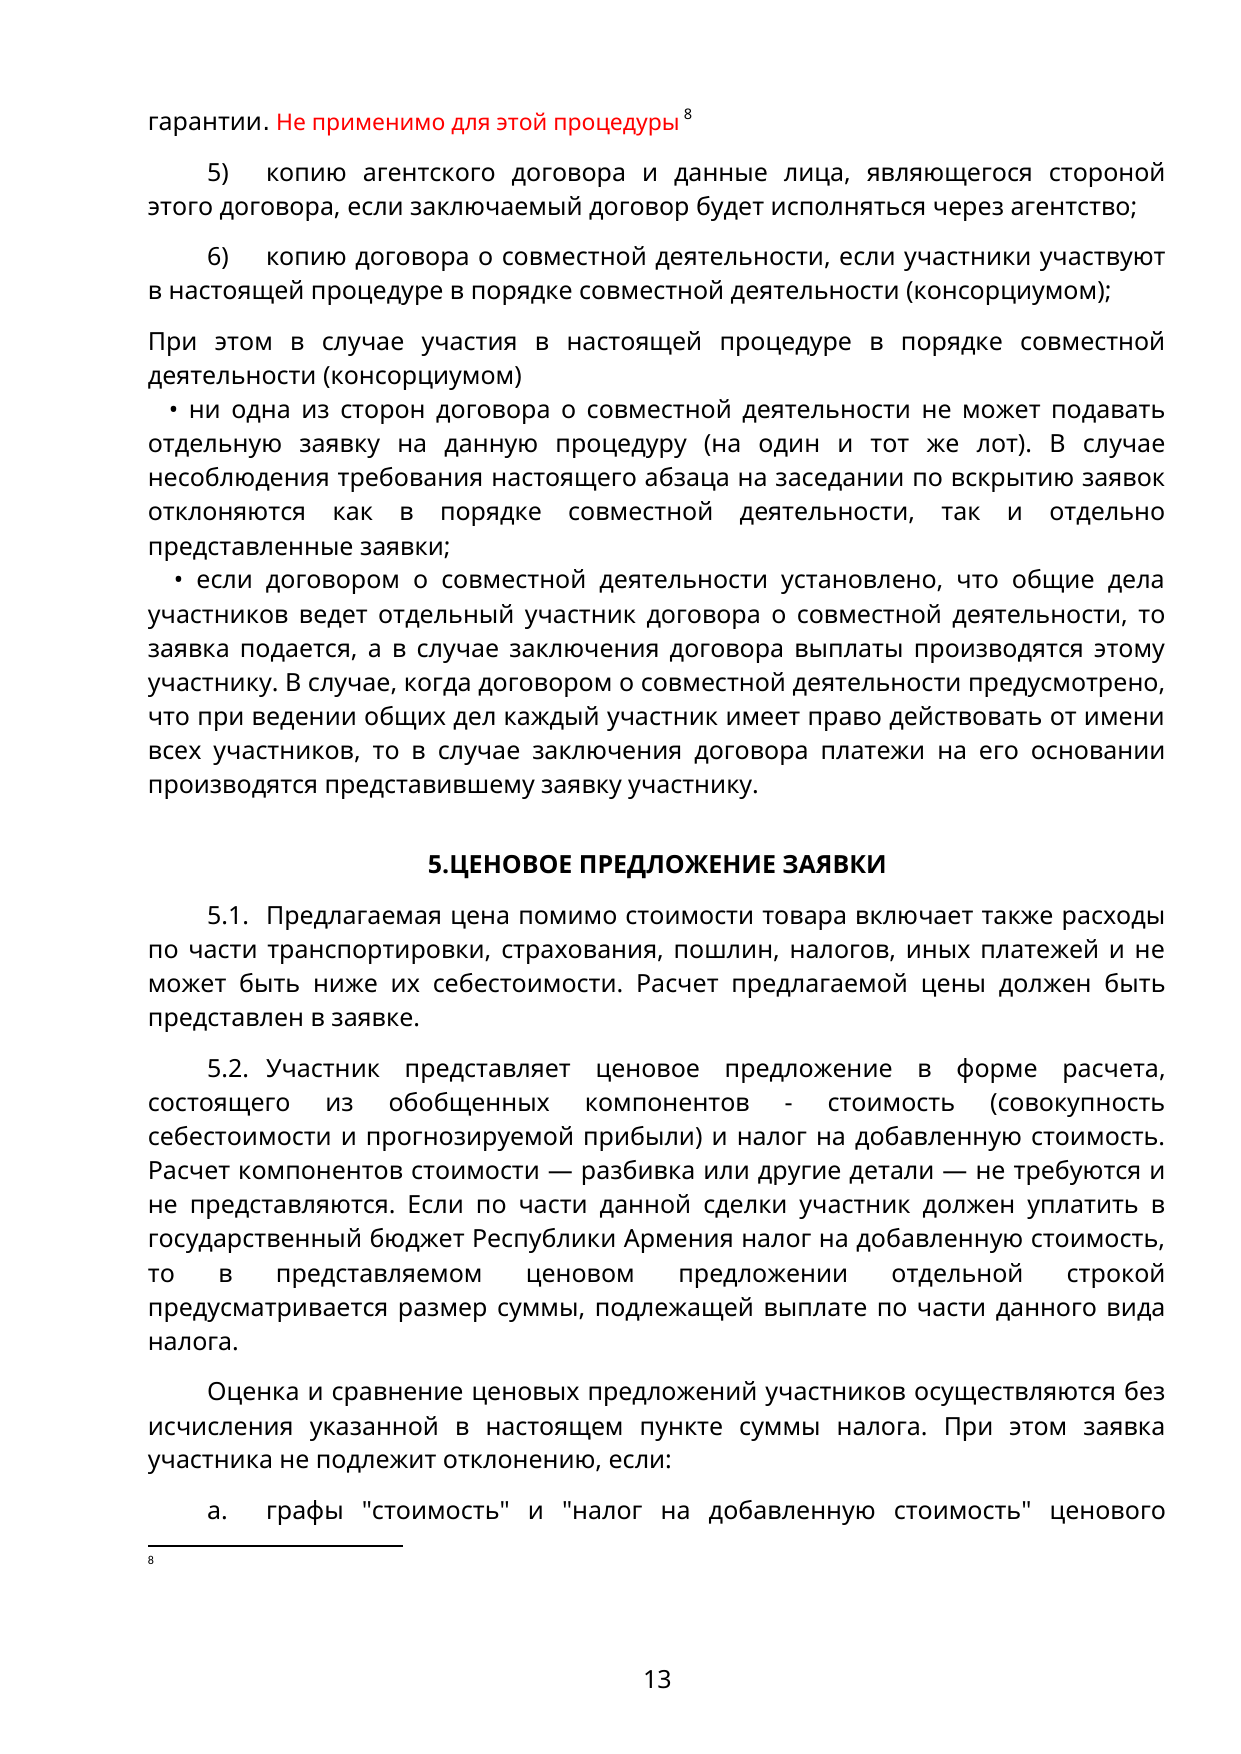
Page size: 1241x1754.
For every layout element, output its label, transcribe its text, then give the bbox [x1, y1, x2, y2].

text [148, 103, 1167, 137]
text 5) копию агентского договора и данные лица, являющегося стороной этого договора, если заключаемый договор будет исполняться через агентство; [148, 154, 1167, 222]
text • ни одна из сторон договора о совместной деятельности не может подавать отдельную заявку на данную процедуру (на один и тот же лот). В случае несоблюдения требования настоящего абзаца на заседании по вскрытию заявок отклоняются как в порядке совместной деятельности, так и отдельно представленные заявки; [148, 392, 1167, 562]
text 5.2. Участник представляет ценовое предложение в форме расчета, состоящего из обобщенных компонентов - стоимость (совокупность себестоимости и прогнозируемой прибыли) и налог на добавленную стоимость. Расчет компонентов стоимости — разбивка или другие детали — не требуются и не представляются. Если по части данной сделки участник должен уплатить в государственный бюджет Республики Армения налог на добавленную стоимость, то в представляемом ценовом предложении отдельной строкой предусматривается размер суммы, подлежащей выплате по части данного вида налога. [148, 1051, 1167, 1357]
text 6) копию договора о совместной деятельности, если участники участвуют в настоящей процедуре в порядке совместной деятельности (консорциумом); [148, 239, 1167, 307]
text 5.1. Предлагаемая цена помимо стоимости товара включает также расходы по части транспортировки, страхования, пошлин, налогов, иных платежей и не может быть ниже их себестоимости. Расчет предлагаемой цены должен быть представлен в заявке. [148, 898, 1167, 1034]
text • если договором о совместной деятельности установлено, что общие дела участников ведет отдельный участник договора о совместной деятельности, то заявка подается, а в случае заключения договора выплаты производятся этому участнику. В случае, когда договором о совместной деятельности предусмотрено, что при ведении общих дел каждый участник имеет право действовать от имени всех участников, то в случае заключения договора платежи на его основании производятся представившему заявку участнику. [148, 562, 1167, 801]
text 5.ЦЕНОВОЕ ПРЕДЛОЖЕНИЕ ЗАЯВКИ [148, 847, 1167, 881]
text При этом в случае участия в настоящей процедуре в порядке совместной деятельности (консорциумом) [148, 324, 1167, 392]
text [148, 1493, 1167, 1527]
text Оценка и сравнение ценовых предложений участников осуществляются без исчисления указанной в настоящем пункте суммы налога. При этом заявка участника не подлежит отклонению, если: [148, 1374, 1167, 1476]
